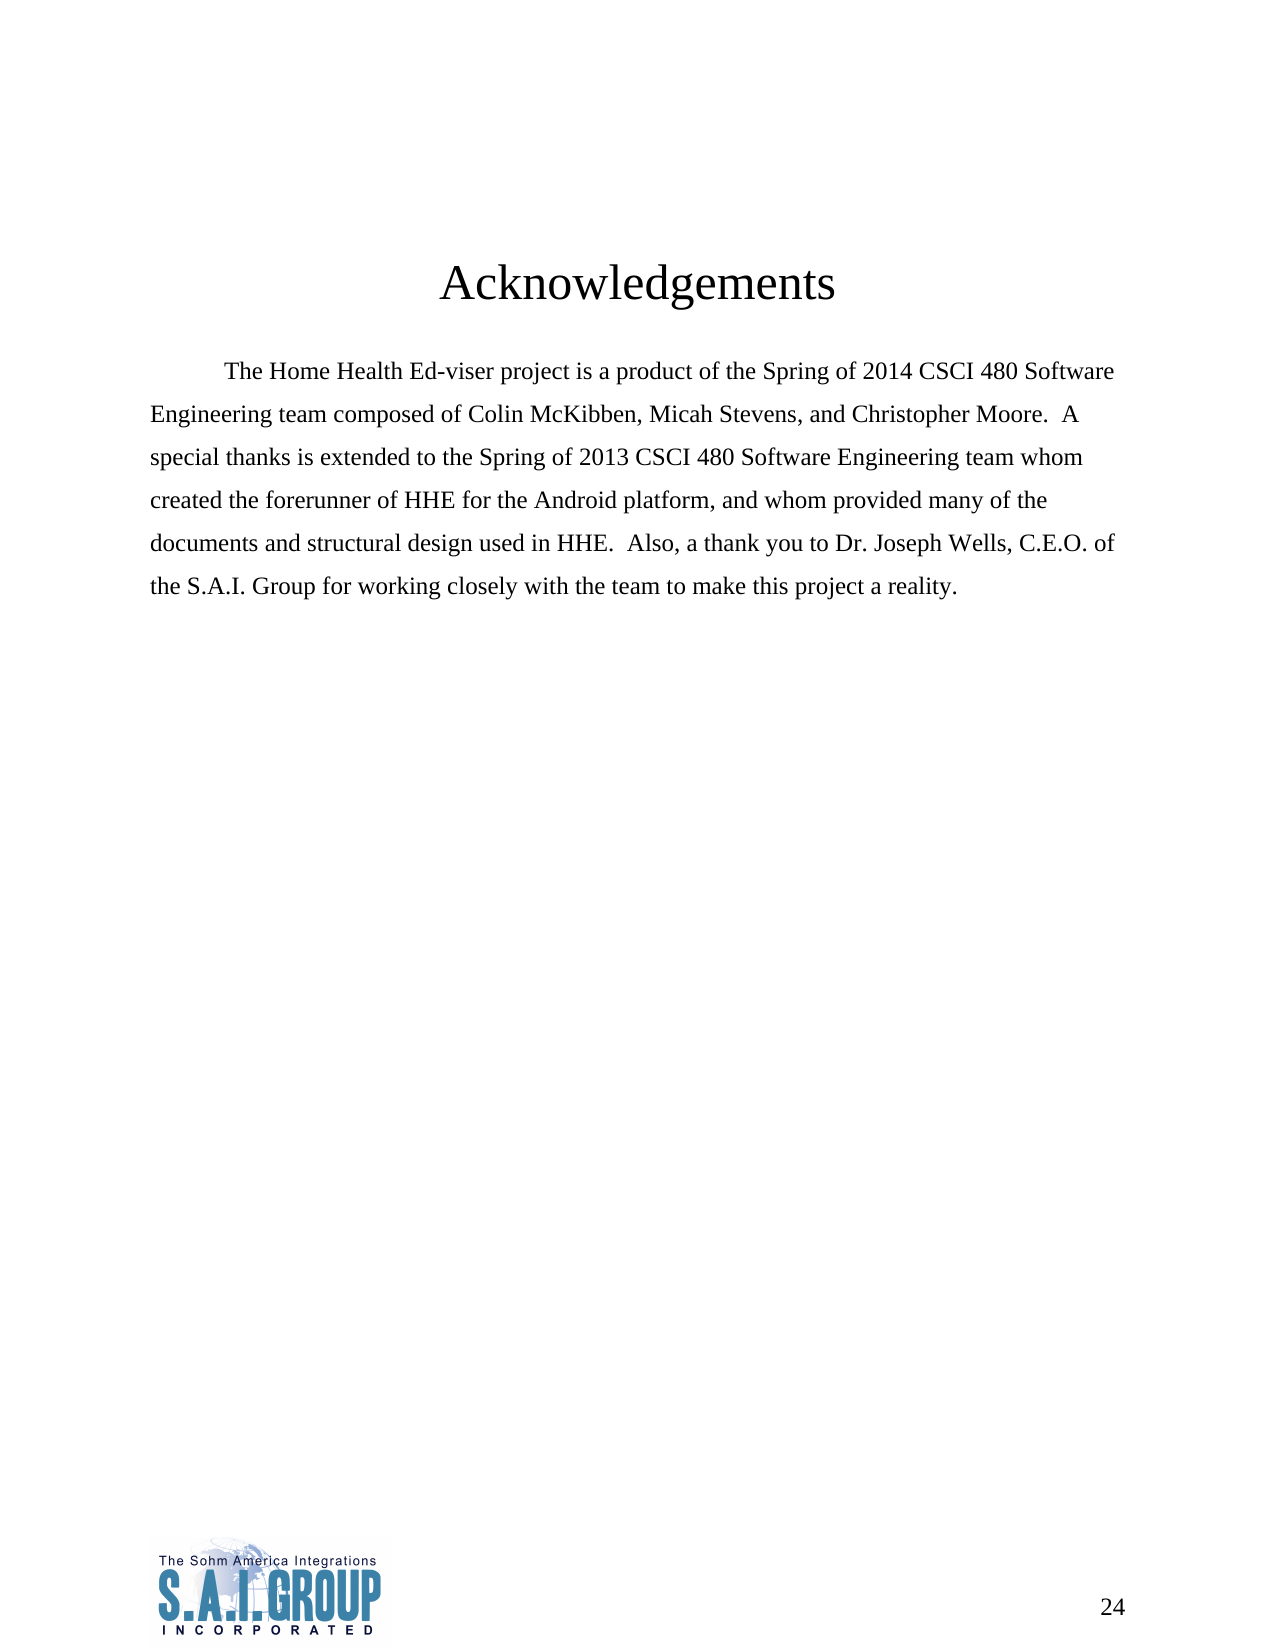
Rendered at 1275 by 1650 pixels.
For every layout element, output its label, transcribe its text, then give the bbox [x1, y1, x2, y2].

text The Home Health Ed-viser project is a product of the Spring of 2014 CSCI 480 Software Engineering team composed of Colin McKibben, Micah Stevens, and Christopher Moore. A special thanks is extended to the Spring of 2013 CSCI 480 Software Engineering team whom created the forerunner of HHE for the Android platform, and whom provided many of the documents and structural design used in HHE. Also, a thank you to Dr. Joseph Wells, C.E.O. of the S.A.I. Group for working closely with the team to make this project a reality. [150, 356, 1125, 600]
picture [150, 1537, 391, 1649]
text Acknowledgements [150, 253, 1125, 310]
